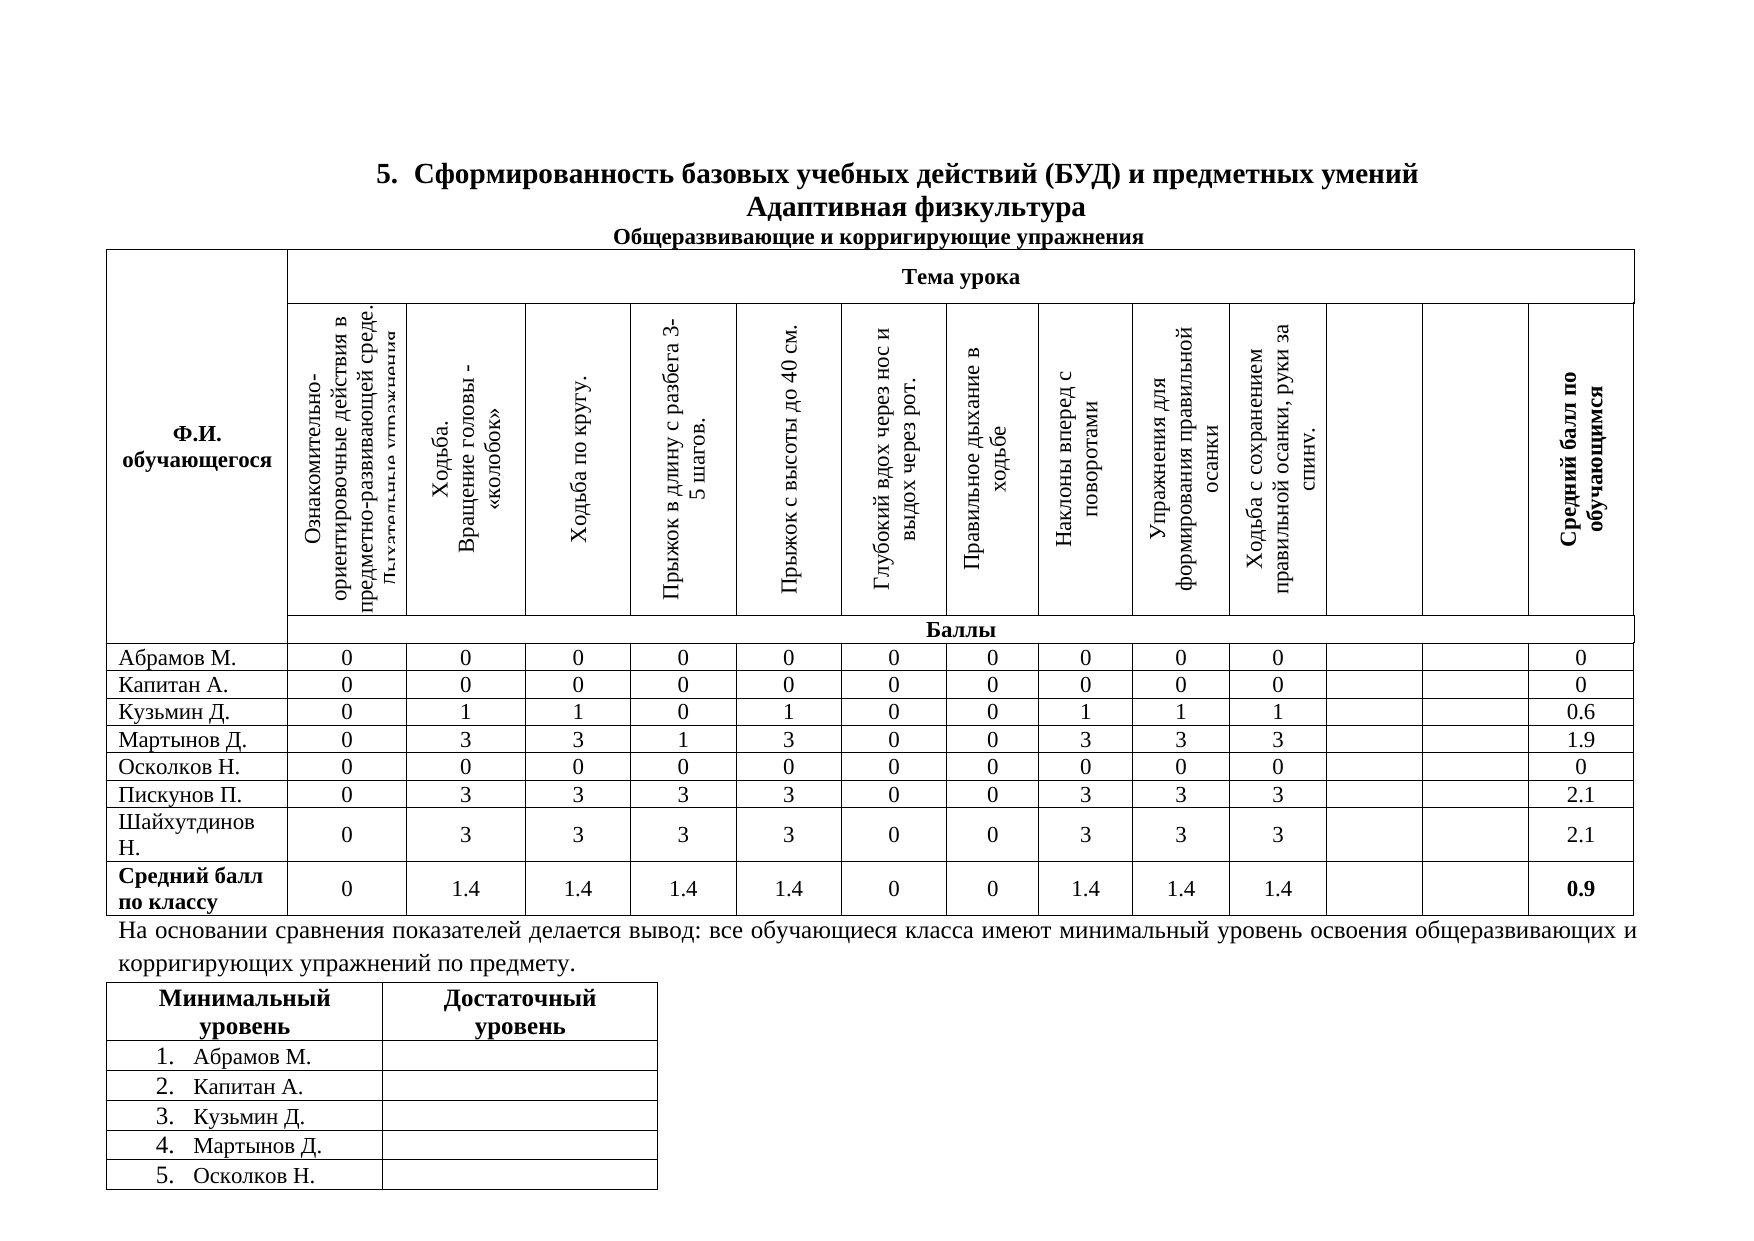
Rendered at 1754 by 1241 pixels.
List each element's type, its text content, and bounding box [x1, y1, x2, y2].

table_cell 0 [737, 753, 841, 779]
table_cell Прыжок с высоты до 40 см. [737, 304, 841, 615]
table_cell 0 [737, 644, 841, 670]
table_cell Осколков Н. [107, 1160, 382, 1189]
table_cell 0 [1039, 644, 1132, 670]
table_cell [383, 1160, 657, 1189]
table_cell 2.1 [1529, 781, 1633, 807]
table_cell 3 [407, 808, 525, 861]
table_cell 3 [631, 808, 736, 861]
table_cell [1423, 808, 1528, 861]
table_cell [1423, 753, 1528, 779]
table_cell 3 [526, 781, 630, 807]
table_cell 0 [842, 726, 946, 752]
table_cell 1 [526, 699, 630, 725]
table_cell [1327, 753, 1422, 779]
table_cell 0 [1133, 753, 1229, 779]
table_cell [1423, 644, 1528, 670]
table_cell [1327, 699, 1422, 725]
table_cell Капитан А. [107, 1071, 382, 1100]
table_cell 0 [842, 781, 946, 807]
table_cell 0 [407, 644, 525, 670]
table_cell 0 [1230, 753, 1326, 779]
table_cell 3 [1230, 726, 1326, 752]
table_cell 1 [1230, 699, 1326, 725]
table_cell 1 [1133, 699, 1229, 725]
table_cell 0 [631, 644, 736, 670]
table_cell [383, 1071, 657, 1100]
table_cell 3 [1039, 808, 1132, 861]
table_cell Средний балл по обучающимся [1529, 304, 1633, 615]
table_cell [1423, 671, 1528, 697]
table_cell 0 [288, 808, 406, 861]
table_cell 0 [1133, 644, 1229, 670]
table_cell [1327, 781, 1422, 807]
table_cell 0 [947, 862, 1038, 914]
table_cell 1.4 [407, 862, 525, 914]
table_cell Правильное дыхание в ходьбе [947, 304, 1038, 615]
table_cell 0 [288, 671, 406, 697]
table_cell 3 [407, 781, 525, 807]
table_cell 0 [1529, 644, 1633, 670]
table_cell 0 [737, 671, 841, 697]
table_cell 0 [288, 753, 406, 779]
table_cell [1327, 862, 1422, 914]
table_cell 0 [288, 644, 406, 670]
table_cell 0 [1529, 671, 1633, 697]
table_cell 0 [842, 753, 946, 779]
table_cell 0 [526, 644, 630, 670]
table_cell 3 [526, 808, 630, 861]
table_cell Упражнения для формирования правильной осанки [1133, 304, 1229, 615]
table_cell Абрамов М. [107, 644, 287, 670]
table_cell Пискунов П. [107, 781, 287, 807]
table_cell 0.6 [1529, 699, 1633, 725]
table_cell Абрамов М. [107, 1041, 382, 1070]
table_cell 0 [947, 671, 1038, 697]
table_cell 1.9 [1529, 726, 1633, 752]
table_cell 3 [1230, 808, 1326, 861]
table_cell 3 [1133, 781, 1229, 807]
table_cell [1423, 699, 1528, 725]
table_header Ф.И. обучающегося [107, 250, 287, 643]
table_cell 0 [947, 808, 1038, 861]
table_header Достаточный уровень [383, 983, 657, 1040]
table_cell [1423, 304, 1528, 615]
table_cell 0 [407, 671, 525, 697]
table_cell Ходьба. Вращение головы - «колобок» [407, 304, 525, 615]
table_cell 0 [947, 699, 1038, 725]
table_cell [383, 1101, 657, 1129]
table_cell 0 [1039, 671, 1132, 697]
text Общеразвивающие и корригирующие упражнения [118, 223, 1639, 249]
table_cell Шайхутдинов Н. [107, 808, 287, 861]
list Сформированность базовых учебных действий (БУД) и предметных умений [156, 156, 1639, 189]
table_cell 0 [631, 671, 736, 697]
table_cell 1 [737, 699, 841, 725]
table_cell 0 [526, 753, 630, 779]
table_cell 3 [737, 781, 841, 807]
table_cell Мартынов Д. [107, 726, 287, 752]
table_cell [1327, 304, 1422, 615]
table_cell 0 [526, 671, 630, 697]
table_cell 3 [1039, 726, 1132, 752]
table_cell 0 [1039, 753, 1132, 779]
table_cell [1327, 644, 1422, 670]
table_cell 3 [407, 726, 525, 752]
table_cell 3 [737, 726, 841, 752]
table_cell 0 [631, 699, 736, 725]
table_cell 1.4 [631, 862, 736, 914]
table_cell [1423, 726, 1528, 752]
table_cell [383, 1041, 657, 1070]
table_cell 3 [526, 726, 630, 752]
table_cell 0 [1230, 671, 1326, 697]
table_cell 0 [842, 699, 946, 725]
table_cell Ознакомительноориентировочные действия в предметно-развивающей среде. Дыхательные упражнения [288, 304, 406, 615]
table_cell 3 [1039, 781, 1132, 807]
table_cell 3 [631, 781, 736, 807]
table_cell 1 [407, 699, 525, 725]
table_cell Наклоны вперед с поворотами [1039, 304, 1132, 615]
table_cell Ходьба по кругу. [526, 304, 630, 615]
table_cell 0 [842, 644, 946, 670]
table_cell 0 [288, 726, 406, 752]
table_cell 3 [1133, 808, 1229, 861]
table_cell [1423, 781, 1528, 807]
table_cell Глубокий вдох через нос и выдох через рот. [842, 304, 946, 615]
table_cell 0 [288, 862, 406, 914]
table_cell [1327, 671, 1422, 697]
table_cell 0 [947, 726, 1038, 752]
table_cell Осколков Н. [107, 753, 287, 779]
table_cell 1.4 [1133, 862, 1229, 914]
table_cell [383, 1131, 657, 1159]
table_cell 0.9 [1529, 862, 1633, 914]
table_header Тема урока [288, 250, 1634, 303]
table_cell 3 [1133, 726, 1229, 752]
table_cell 0 [631, 753, 736, 779]
table_cell 0 [947, 644, 1038, 670]
table_cell Прыжок в длину с разбега 3-5 шагов. [631, 304, 736, 615]
table_cell Кузьмин Д. [107, 699, 287, 725]
table_cell Капитан А. [107, 671, 287, 697]
table_cell Кузьмин Д. [107, 1101, 382, 1129]
table_cell Баллы [288, 616, 1634, 643]
table_cell 0 [947, 753, 1038, 779]
table_header Минимальный уровень [107, 983, 382, 1040]
table_cell 1 [1039, 699, 1132, 725]
table_cell 0 [947, 781, 1038, 807]
table_cell 1.4 [1039, 862, 1132, 914]
table_cell Ходьба с сохранением правильной осанки, руки за спину. [1230, 304, 1326, 615]
table_cell 0 [842, 862, 946, 914]
table_cell 0 [842, 808, 946, 861]
table_cell 3 [737, 808, 841, 861]
table_cell 0 [288, 699, 406, 725]
table_cell [1423, 862, 1528, 914]
text На основании сравнения показателей делается вывод: все обучающиеся класса имеют минимальный уровень освоения общеразвивающих и корригирующих упражнений по предмету. [118, 916, 1639, 977]
table_cell 3 [1230, 781, 1326, 807]
list Адаптивная физкультура [193, 189, 1639, 223]
table_cell 0 [288, 781, 406, 807]
table_cell 0 [1133, 671, 1229, 697]
table_cell 1 [631, 726, 736, 752]
table_cell 1.4 [526, 862, 630, 914]
table_cell [1327, 726, 1422, 752]
table_cell Мартынов Д. [107, 1131, 382, 1159]
table_cell [1327, 808, 1422, 861]
table_cell 0 [842, 671, 946, 697]
table_cell 0 [407, 753, 525, 779]
table_cell Средний балл по классу [107, 862, 287, 914]
table_cell 0 [1230, 644, 1326, 670]
table_cell 0 [1529, 753, 1633, 779]
table_cell 1.4 [737, 862, 841, 914]
table_cell 2.1 [1529, 808, 1633, 861]
table_cell 1.4 [1230, 862, 1326, 914]
